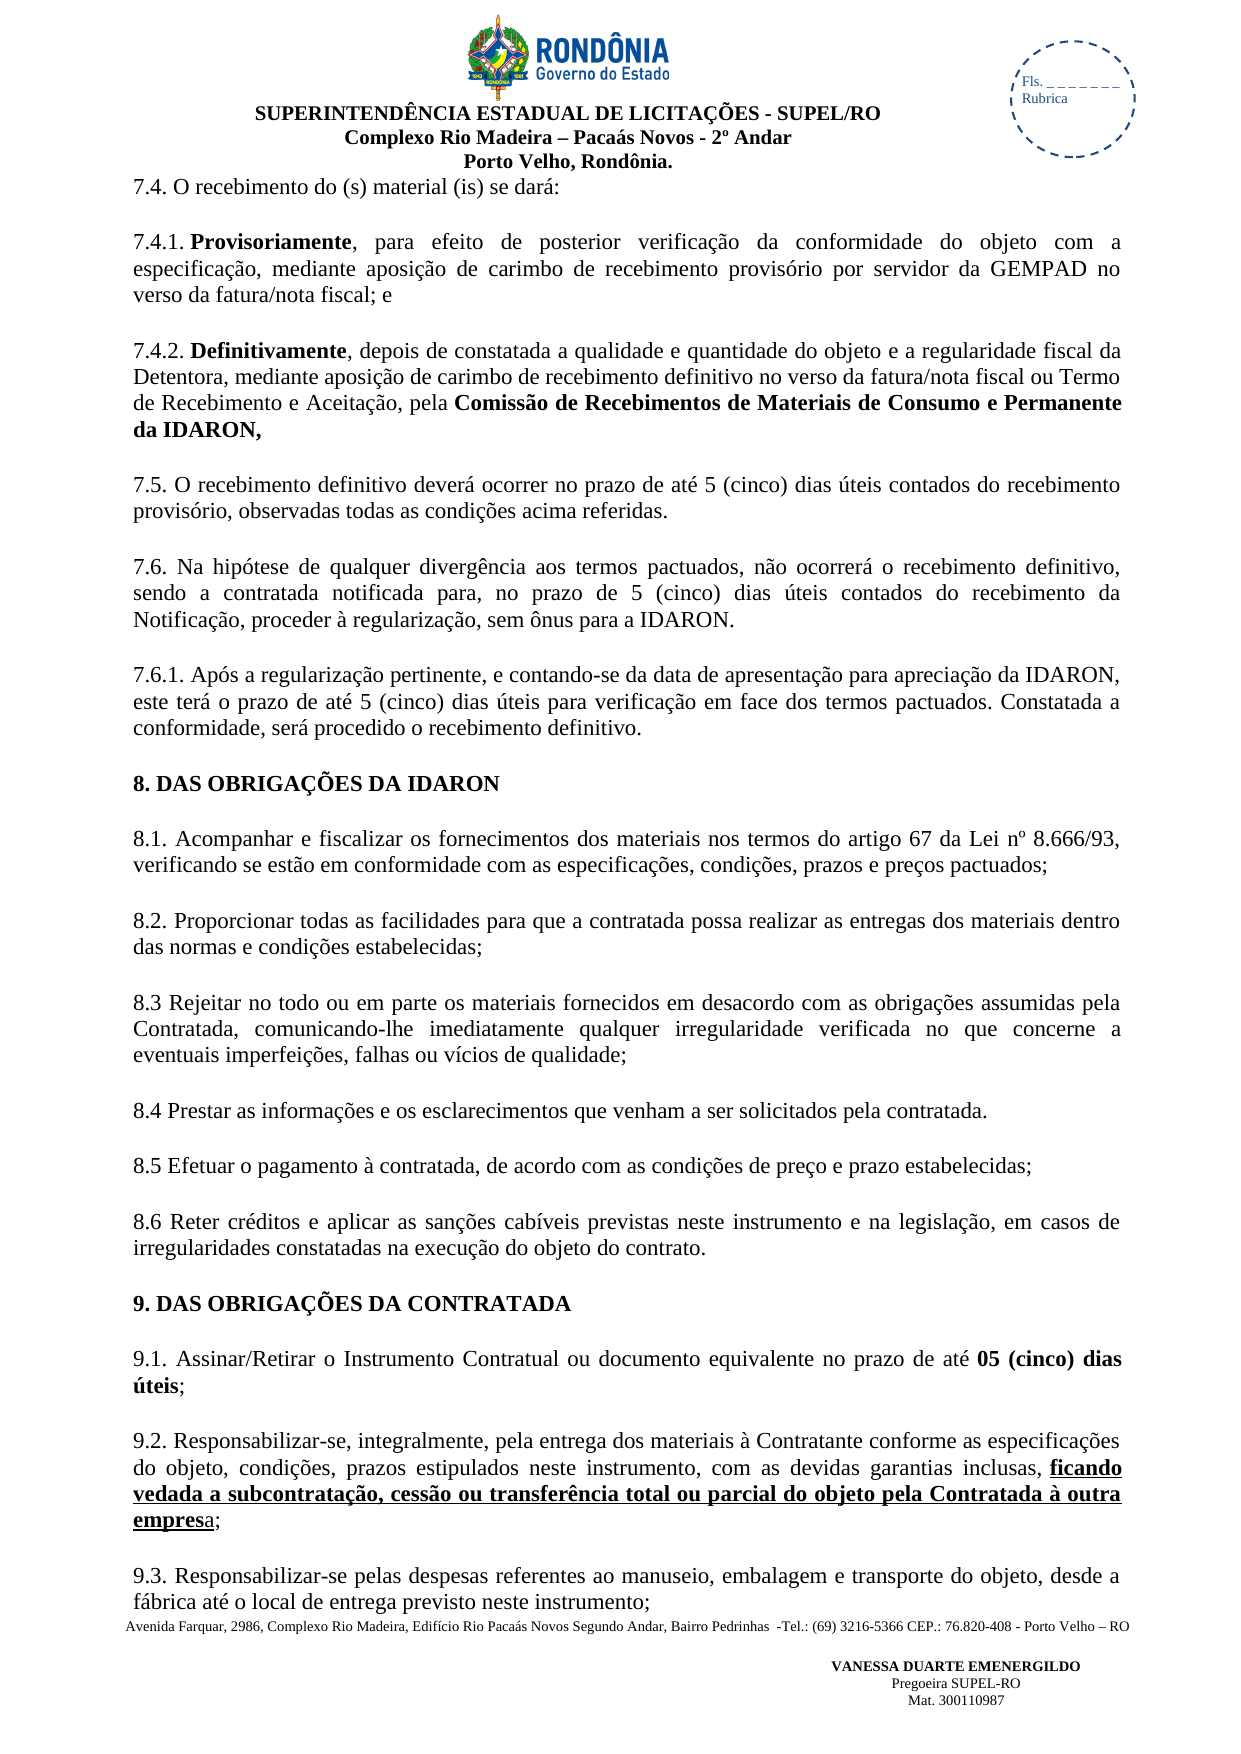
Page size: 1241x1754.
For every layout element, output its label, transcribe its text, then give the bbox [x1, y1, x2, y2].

text 9.1. Assinar/Retirar o Instrumento Contratual ou documento equivalente no prazo de até 05 (cinco) dias úteis; [133, 1346, 1122, 1398]
text 8.5 Efetuar o pagamento à contratada, de acordo com as condições de preço e prazo estabelecidas; [133, 1153, 1122, 1179]
text 7.4. O recebimento do (s) material (is) se dará: [133, 173, 1122, 199]
text 7.6. Na hipótese de qualquer divergência aos termos pactuados, não ocorrerá o recebimento definitivo, sendo a contratada notificada para, no prazo de 5 (cinco) dias úteis contados do recebimento da Notificação, proceder à regularização, sem ônus para a IDARON. [133, 553, 1122, 632]
text 9.3. Responsabilizar-se pelas despesas referentes ao manuseio, embalagem e transporte do objeto, desde a fábrica até o local de entrega previsto neste instrumento; [133, 1562, 1122, 1615]
text 7.4.2. Definitivamente, depois de constatada a qualidade e quantidade do objeto e a regularidade fiscal da Detentora, mediante aposição de carimbo de recebimento definitivo no verso da fatura/nota fiscal ou Termo de Recebimento e Aceitação, pela Comissão de Recebimentos de Materiais de Consumo e Permanente da IDARON, [133, 337, 1122, 442]
text 8.1. Acompanhar e fiscalizar os fornecimentos dos materiais nos termos do artigo 67 da Lei nº 8.666/93, verificando se estão em conformidade com as especificações, condições, prazos e preços pactuados; [133, 825, 1122, 878]
text 9.2. Responsabilizar-se, integralmente, pela entrega dos materiais à Contratante conforme as especificações do objeto, condições, prazos estipulados neste instrumento, com as devidas garantias inclusas, ficando vedada a subcontratação, cessão ou transferência total ou parcial do objeto pela Contratada à outra empresa; [133, 1427, 1122, 1503]
picture [467, 14, 669, 101]
text 8.6 Reter créditos e aplicar as sanções cabíveis previstas neste instrumento e na legislação, em casos de irregularidades constatadas na execução do objeto do contrato. [133, 1208, 1122, 1261]
text 8.4 Prestar as informações e os esclarecimentos que venham a ser solicitados pela contratada. [133, 1097, 1122, 1123]
text 8. DAS OBRIGAÇÕES DA IDARON [133, 769, 1122, 796]
text 7.5. O recebimento definitivo deverá ocorrer no prazo de até 5 (cinco) dias úteis contados do recebimento provisório, observadas todas as condições acima referidas. [133, 471, 1122, 524]
text 8.2. Proporcionar todas as facilidades para que a contratada possa realizar as entregas dos materiais dentro das normas e condições estabelecidas; [133, 907, 1122, 960]
text 9. DAS OBRIGAÇÕES DA CONTRATADA [133, 1290, 1122, 1316]
text 9.2. Responsabilizar-se, integralmente, pela entrega dos materiais à Contratante conforme as especificações do objeto, condições, prazos estipulados neste instrumento, com as devidas garantias inclusas, ficando vedada a subcontratação, cessão ou transferência total ou parcial do objeto pela Contratada à outra empresa; [133, 1504, 1122, 1533]
text 7.4.1. Provisoriamente, para efeito de posterior verificação da conformidade do objeto com a especificação, mediante aposição de carimbo de recebimento provisório por servidor da GEMPAD no verso da fatura/nota fiscal; e [133, 228, 1122, 307]
text 7.6.1. Após a regularização pertinente, e contando-se da data de apresentação para apreciação da IDARON, este terá o prazo de até 5 (cinco) dias úteis para verificação em face dos termos pactuados. Constatada a conformidade, será procedido o recebimento definitivo. [133, 661, 1122, 740]
text 8.3 Rejeitar no todo ou em parte os materiais fornecidos em desacordo com as obrigações assumidas pela Contratada, comunicando-lhe imediatamente qualquer irregularidade verificada no que concerne a eventuais imperfeições, falhas ou vícios de qualidade; [133, 989, 1122, 1068]
